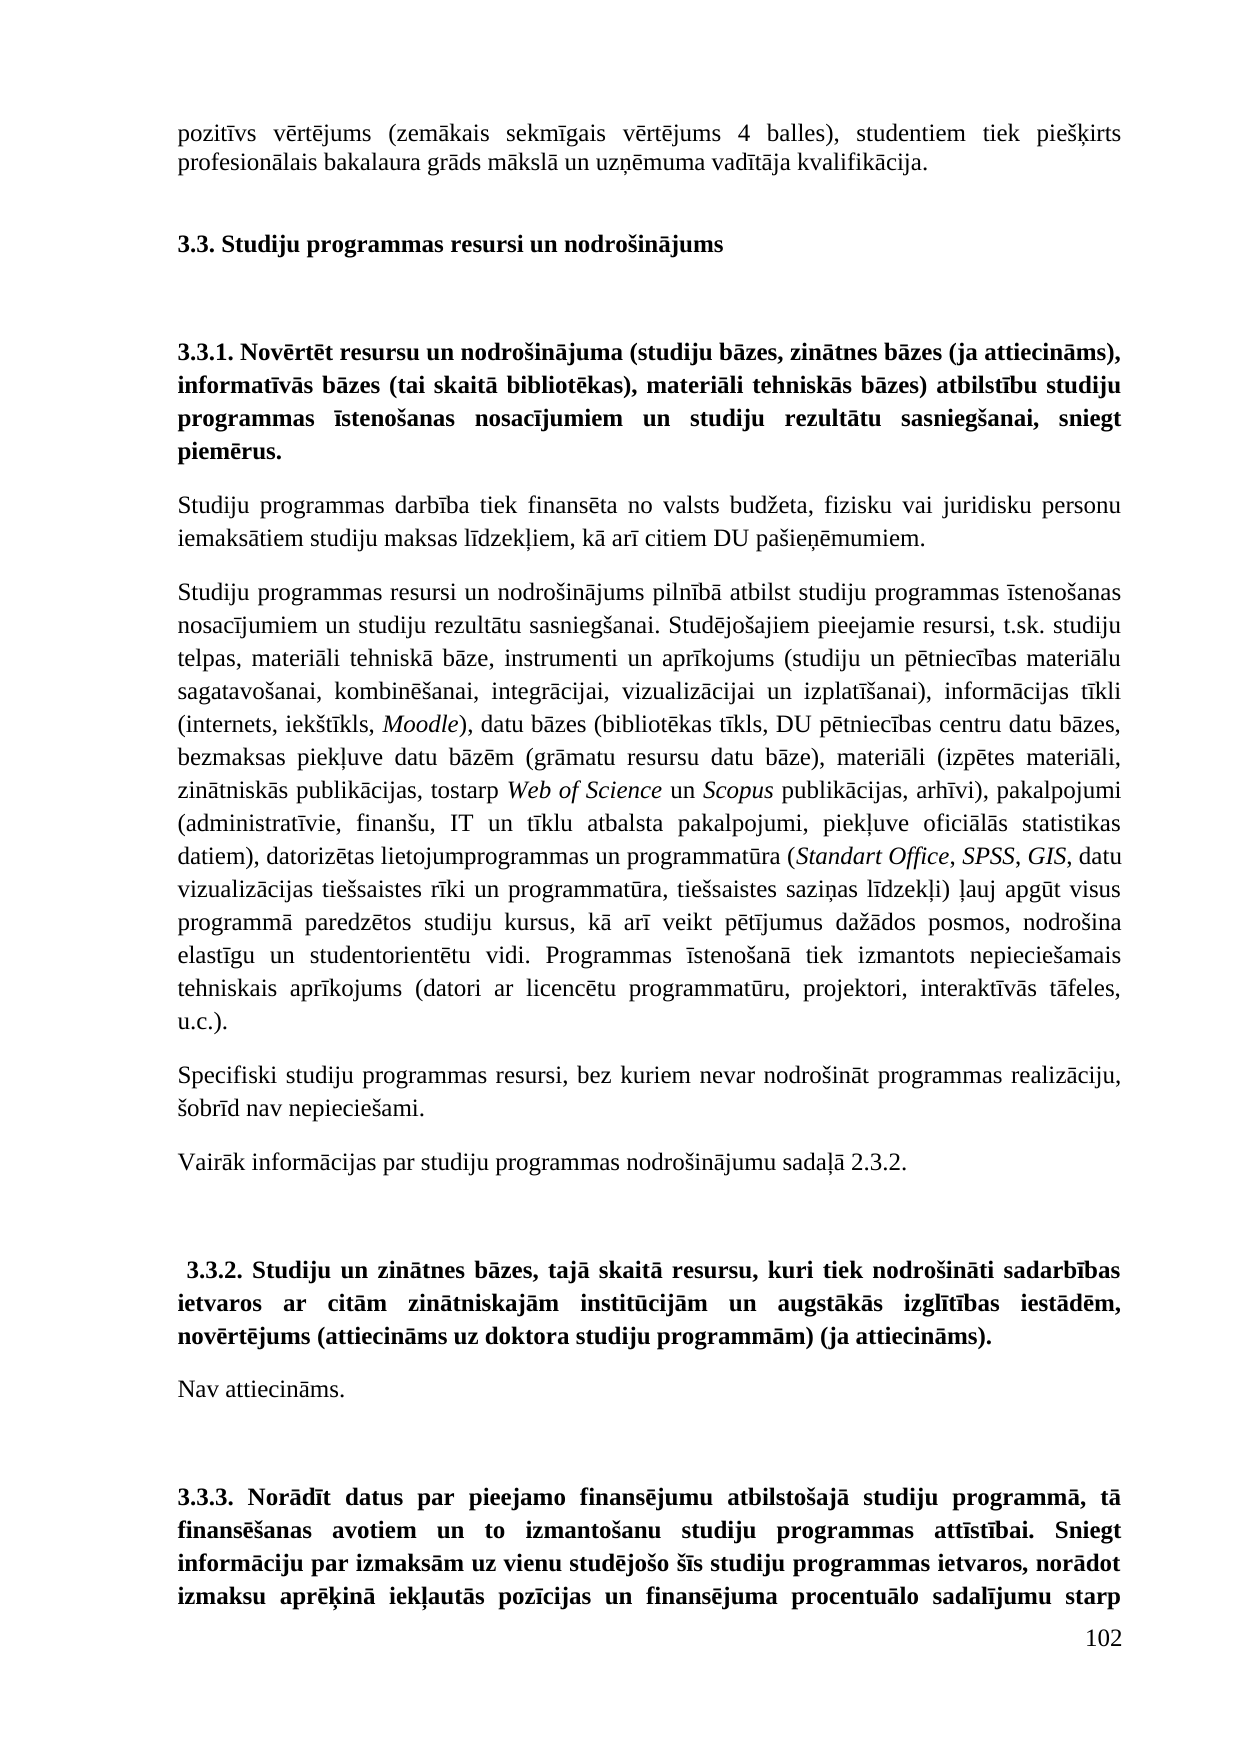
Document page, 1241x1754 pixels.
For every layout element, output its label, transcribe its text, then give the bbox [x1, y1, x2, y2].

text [177, 1482, 1122, 1610]
text Nav attiecināms. [177, 1374, 1122, 1403]
text Specifiski studiju programmas resursi, bez kuriem nevar nodrošināt programmas realizāciju, šobrīd nav nepieciešami. [177, 1060, 1122, 1122]
text 3.3. Studiju programmas resursi un nodrošinājums [177, 229, 1122, 258]
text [177, 118, 1122, 176]
text 3.3.2. Studiju un zinātnes bāzes, tajā skaitā resursu, kuri tiek nodrošināti sadarbības ietvaros ar citām zinātniskajām institūcijām un augstākās izglītības iestādēm, novērtējums (attiecināms uz doktora studiju programmām) (ja attiecināms). [177, 1255, 1122, 1349]
text Vairāk informācijas par studiju programmas nodrošinājumu sadaļā 2.3.2. [177, 1147, 1122, 1176]
text Studiju programmas resursi un nodrošinājums pilnībā atbilst studiju programmas īstenošanas nosacījumiem un studiju rezultātu sasniegšanai. Studējošajiem pieejamie resursi, t.sk. studiju telpas, materiāli tehniskā bāze, instrumenti un aprīkojums (studiju un pētniecības materiālu sagatavošanai, kombinēšanai, integrācijai, vizualizācijai un izplatīšanai), informācijas tīkli (internets, iekštīkls, Moodle), datu bāzes (bibliotēkas tīkls, DU pētniecības centru datu bāzes, bezmaksas piekļuve datu bāzēm (grāmatu resursu datu bāze), materiāli (izpētes materiāli, zinātniskās publikācijas, tostarp Web of Science un Scopus publikācijas, arhīvi), pakalpojumi (administratīvie, finanšu, IT un tīklu atbalsta pakalpojumi, piekļuve oficiālās statistikas datiem), datorizētas lietojumprogrammas un programmatūra (Standart Office, SPSS, GIS, datu vizualizācijas tiešsaistes rīki un programmatūra, tiešsaistes saziņas līdzekļi) ļauj apgūt visus programmā paredzētos studiju kursus, kā arī veikt pētījumus dažādos posmos, nodrošina elastīgu un studentorientētu vidi. Programmas īstenošanā tiek izmantots nepieciešamais tehniskais aprīkojums (datori ar licencētu programmatūru, projektori, interaktīvās tāfeles, u.c.). [177, 577, 1122, 1035]
text Studiju programmas darbība tiek finansēta no valsts budžeta, fizisku vai juridisku personu iemaksātiem studiju maksas līdzekļiem, kā arī citiem DU pašieņēmumiem. [177, 490, 1122, 552]
text 3.3.1. Novērtēt resursu un nodrošinājuma (studiju bāzes, zinātnes bāzes (ja attiecināms), informatīvās bāzes (tai skaitā bibliotēkas), materiāli tehniskās bāzes) atbilstību studiju programmas īstenošanas nosacījumiem un studiju rezultātu sasniegšanai, sniegt piemērus. [177, 337, 1122, 465]
